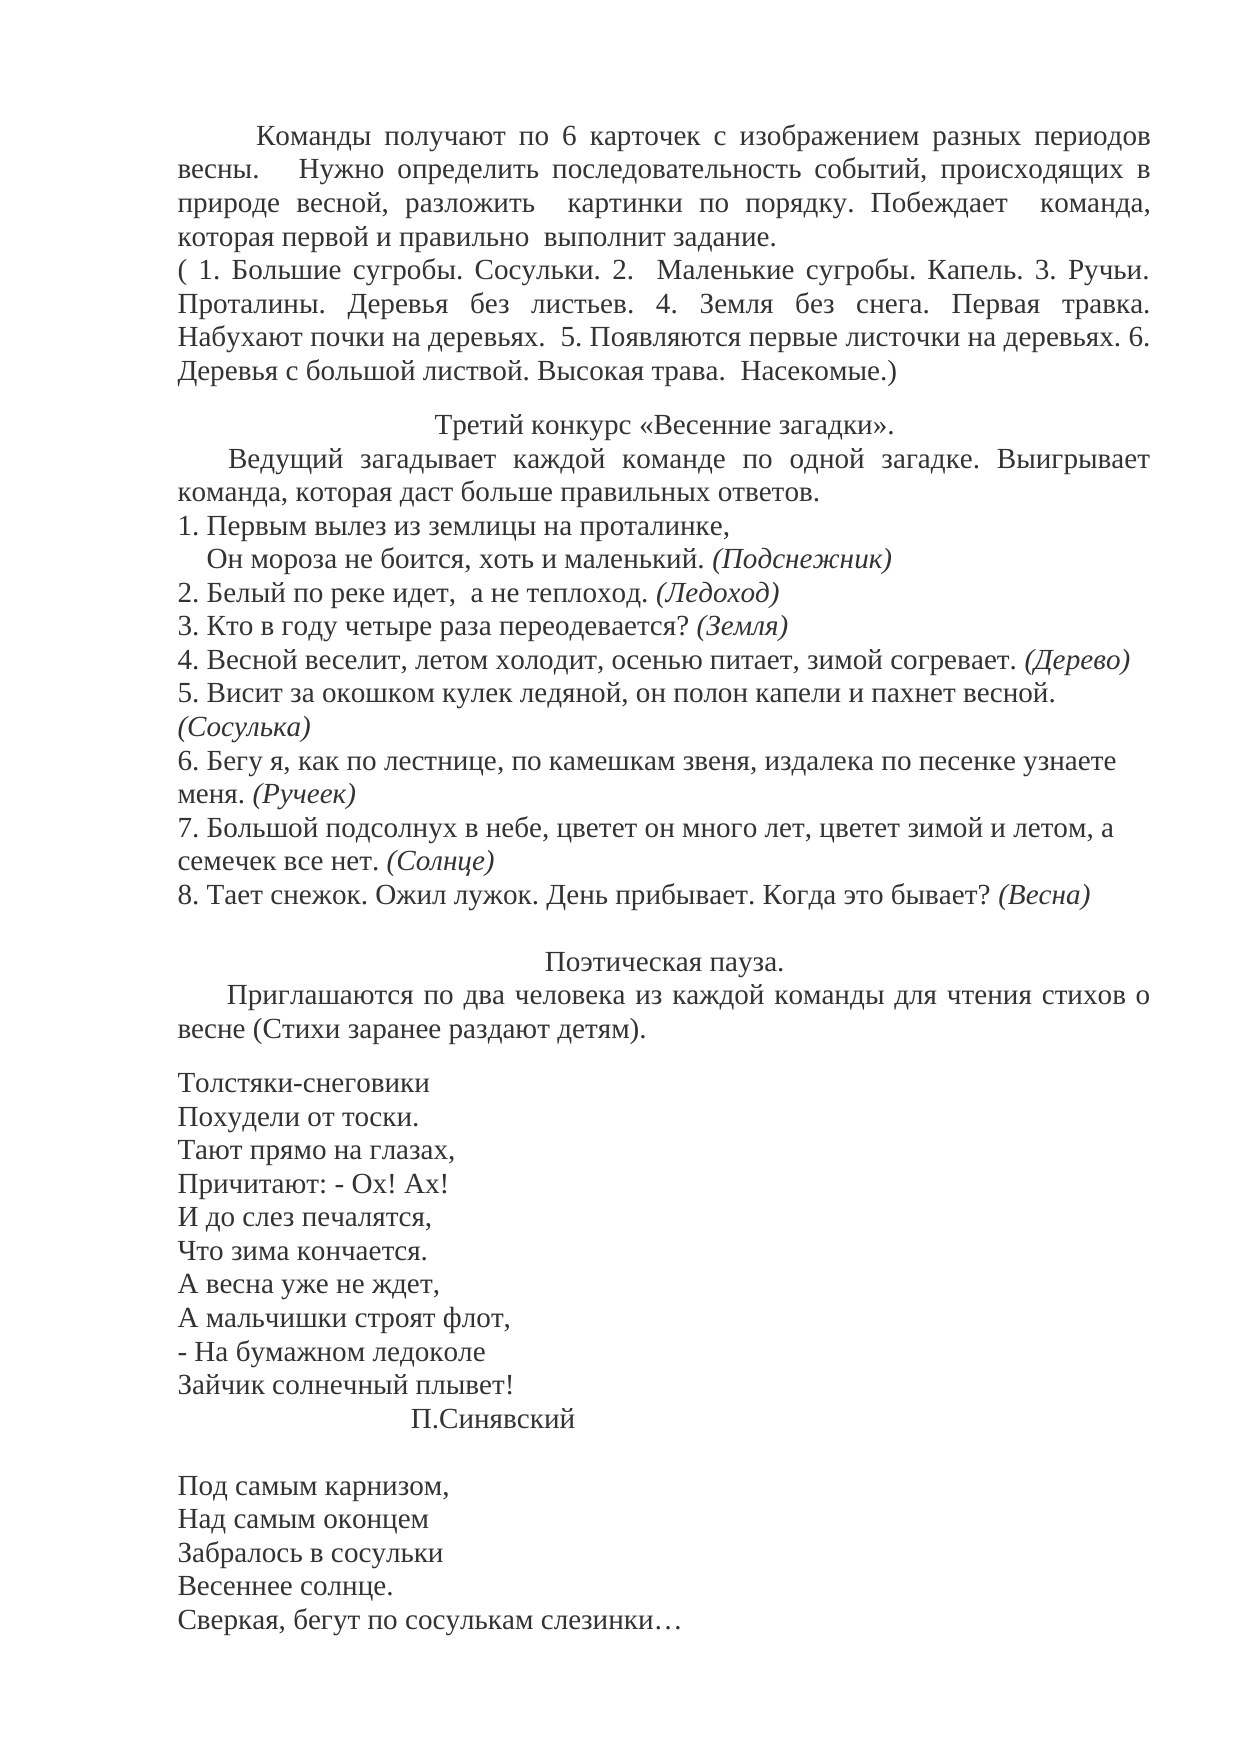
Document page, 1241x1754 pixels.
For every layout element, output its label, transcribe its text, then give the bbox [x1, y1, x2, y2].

text Команды получают по 6 карточек с изображением разных периодов весны. Нужно определить последовательность событий, происходящих в природе весной, разложить картинки по порядку. Побеждает команда, которая первой и правильно выполнит задание. [177, 118, 1152, 252]
text А мальчишки строят флот, [177, 1300, 1152, 1334]
text 1. Первым вылез из землицы на проталинке, [177, 508, 1152, 541]
text Похудели от тоски. [177, 1099, 1152, 1132]
text 5. Висит за окошком кулек ледяной, он полон капели и пахнет весной. (Сосулька) [177, 676, 1152, 743]
text Толстяки-снеговики [177, 1065, 1152, 1099]
text - На бумажном ледоколе [177, 1334, 1152, 1367]
text Причитают: - Ох! Ах! [177, 1166, 1152, 1199]
text П.Синявский [177, 1401, 1152, 1434]
text Третий конкурс «Весенние загадки». [177, 407, 1152, 441]
text Ведущий загадывает каждой команде по одной загадке. Выигрывает команда, которая даст больше правильных ответов. [177, 441, 1152, 508]
text Весеннее солнце. [177, 1568, 1152, 1602]
text Под самым карнизом, [177, 1468, 1152, 1501]
text 7. Большой подсолнух в небе, цветет он много лет, цветет зимой и летом, а семечек все нет. (Солнце) [177, 810, 1152, 877]
text И до слез печалятся, [177, 1199, 1152, 1233]
text 3. Кто в году четыре раза переодевается? (Земля) [177, 608, 1152, 642]
text Он мороза не боится, хоть и маленький. (Подснежник) [177, 541, 1152, 575]
text 2. Белый по реке идет, а не теплоход. (Ледоход) [177, 575, 1152, 608]
text Приглашаются по два человека из каждой команды для чтения стихов о весне (Стихи заранее раздают детям). [177, 977, 1152, 1044]
text 8. Тает снежок. Ожил лужок. День прибывает. Когда это бывает? (Весна) [177, 877, 1152, 910]
text ( 1. Большие сугробы. Сосульки. 2. Маленькие сугробы. Капель. 3. Ручьи. Проталины. Деревья без листьев. 4. Земля без снега. Первая травка. Набухают почки на деревьях. 5. Появляются первые листочки на деревьях. 6. Деревья с большой листвой. Высокая трава. Насекомые.) [177, 252, 1152, 386]
text 4. Весной веселит, летом холодит, осенью питает, зимой согревает. (Дерево) [177, 642, 1152, 676]
text Поэтическая пауза. [177, 944, 1152, 977]
text Сверкая, бегут по сосулькам слезинки… [177, 1602, 1152, 1636]
text А весна уже не ждет, [177, 1267, 1152, 1300]
text Зайчик солнечный плывет! [177, 1367, 1152, 1401]
text Забралось в сосульки [177, 1535, 1152, 1568]
text Над самым оконцем [177, 1501, 1152, 1535]
text Что зима кончается. [177, 1233, 1152, 1267]
text Тают прямо на глазах, [177, 1132, 1152, 1166]
text 6. Бегу я, как по лестнице, по камешкам звеня, издалека по песенке узнаете меня. (Ручеек) [177, 743, 1152, 810]
